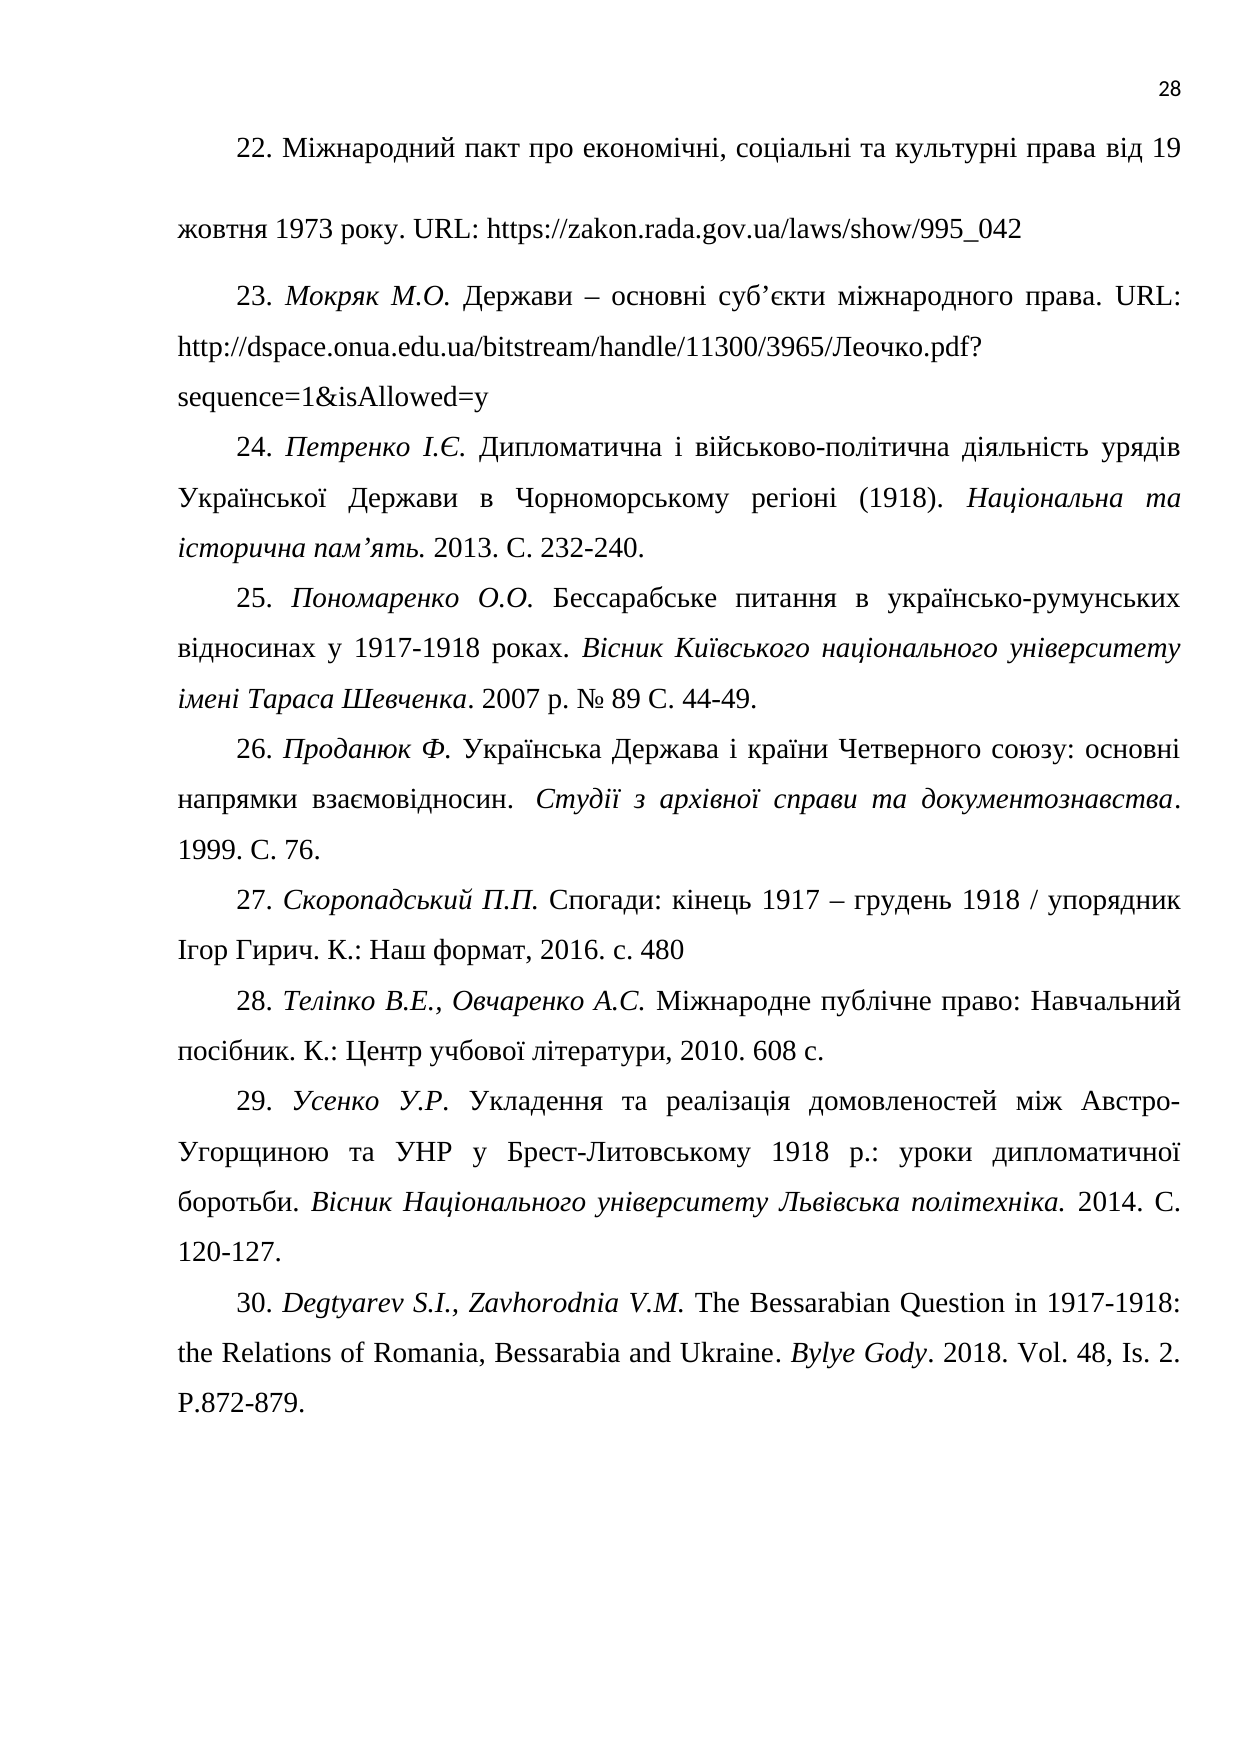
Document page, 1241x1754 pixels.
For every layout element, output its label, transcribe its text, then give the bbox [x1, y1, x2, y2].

text 30. Degtyarev S.I., Zavhorodnia V.M. The Bessarabian Question in 1917-1918: the Relations of Romania, Bessarabia and Ukraine. Bylye Gody. 2018. Vol. 48, Is. 2. P.872-879. [177, 1285, 1181, 1419]
subtitle 22. Міжнародний пакт про економічні, соціальні та культурні права від 19 жовтня 1973 року. URL: https://zakon.rada.gov.ua/laws/show/995_042 [177, 130, 1181, 250]
text 26. Проданюк Ф. Українська Держава і країни Четверного союзу: основні напрямки взаємовідносин. Студії з архівної справи та документознавства. 1999. С. 76. [177, 731, 1181, 865]
subtitle 25. Пономаренко О.О. Бессарабське питання в українсько-румунських відносинах у 1917-1918 роках. Вісник Київського національного університету імені Тараса Шевченка. 2007 р. № 89 С. 44-49. [177, 580, 1181, 714]
text 27. Скоропадський П.П. Спогади: кінець 1917 – грудень 1918 / упорядник Ігор Гирич. К.: Наш формат, 2016. с. 480 [177, 882, 1181, 966]
text 29. Усенко У.Р. Укладення та реалізація домовленостей між Австро-Угорщиною та УНР у Брест-Литовському 1918 р.: уроки дипломатичної боротьби. Вісник Національного університету Львівська політехніка. 2014. С. 120-127. [177, 1083, 1181, 1268]
text 28. Теліпко В.Е., Овчаренко А.С. Міжнародне публічне право: Навчальний посібник. К.: Центр учбової літератури, 2010. 608 c. [177, 983, 1181, 1067]
text 24. Петренко І.Є. Дипломатична і військово-політична діяльність урядів Української Держави в Чорноморському регіоні (1918). Національна та історична пам’ять. 2013. С. 232-240. [177, 429, 1181, 563]
text 23. Мокряк М.О. Держави – основні суб’єкти міжнародного права. URL: http://dspace.onua.edu.ua/bitstream/handle/11300/3965/Леочко.pdf?sequence=1&isAllowed=y [177, 278, 1181, 413]
